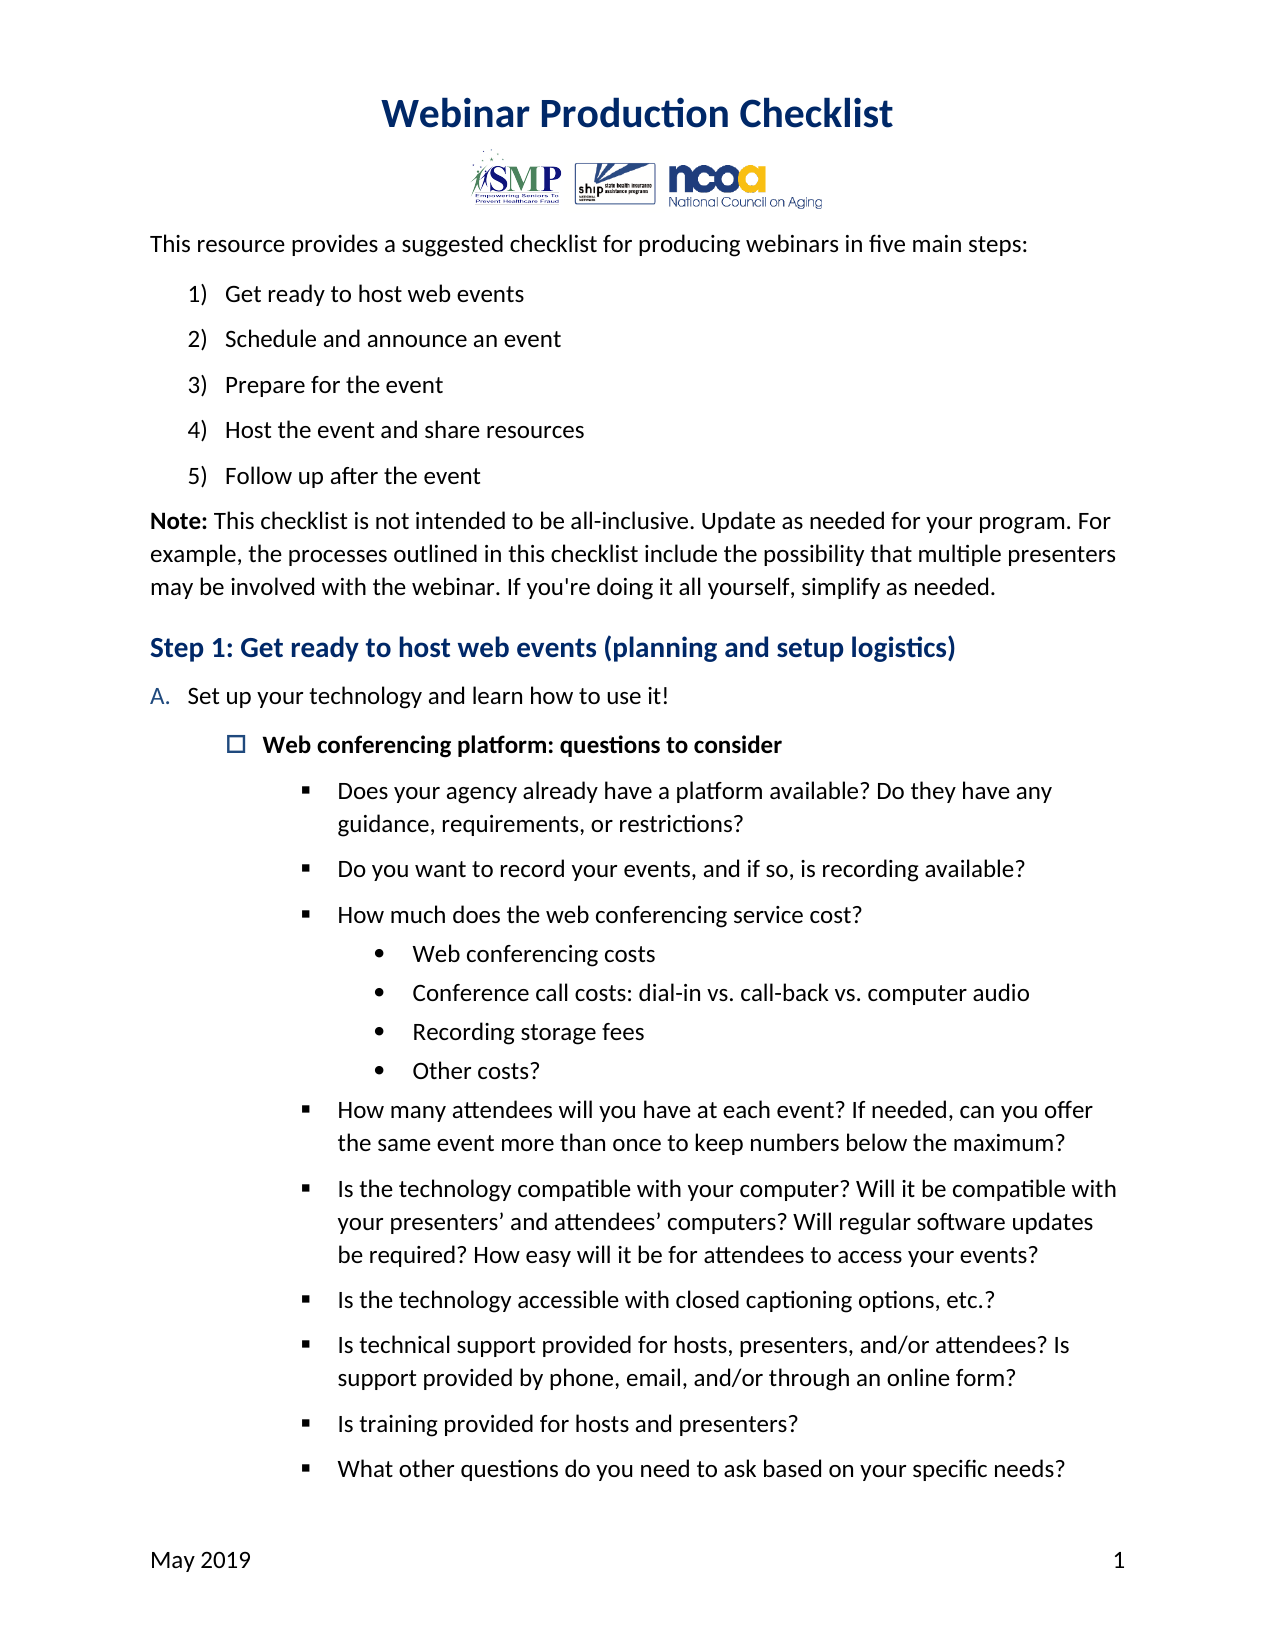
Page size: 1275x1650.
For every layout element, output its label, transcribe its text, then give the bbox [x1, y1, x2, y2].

list How many attendees will you have at each event? If needed, can you offer the same event more than once to keep numbers below the maximum? [300, 1094, 1125, 1158]
list Schedule and announce an event [187, 324, 1125, 354]
list Is the technology compatible with your computer? Will it be compatible with your presenters’ and attendees’ computers? Will regular software updates be required? How easy will it be for attendees to access your events? [300, 1173, 1125, 1269]
list Is training provided for hosts and presenters? [300, 1408, 1125, 1438]
list Is the technology accessible with closed captioning options, etc.? [300, 1284, 1125, 1315]
picture [669, 165, 822, 209]
text Note: This checklist is not intended to be all-inclusive. Update as needed for your program. For example, the processes outlined in this checklist include the possibility that multiple presenters may be involved with the webinar. If you're doing it all yourself, simplify as needed. [150, 505, 1125, 602]
list How much does the web conferencing service cost? [300, 899, 1125, 929]
list Do you want to record your events, and if so, is recording available? [300, 853, 1125, 884]
list Other costs? [375, 1055, 1125, 1086]
list Recording storage fees [375, 1016, 1125, 1047]
list Is technical support provided for hosts, presenters, and/or attendees? Is support provided by phone, email, and/or through an online form? [300, 1329, 1125, 1393]
list Web conferencing costs [375, 938, 1125, 968]
list Does your agency already have a platform available? Do they have any guidance, requirements, or restrictions? [300, 775, 1125, 838]
list Prepare for the event [187, 369, 1125, 399]
picture [466, 148, 665, 213]
list Conference call costs: dial-in vs. call-back vs. computer audio [375, 977, 1125, 1008]
list Set up your technology and learn how to use it! [150, 680, 1125, 711]
list Web conferencing platform: questions to consider [225, 729, 1125, 760]
list What other questions do you need to ask based on your specific needs? [300, 1453, 1125, 1484]
list Follow up after the event [187, 460, 1125, 490]
list Host the event and share resources [187, 414, 1125, 445]
text Step 1: Get ready to host web events (planning and setup logistics) [150, 629, 1125, 665]
list Get ready to host web events [187, 278, 1125, 309]
text This resource provides a suggested checklist for producing webinars in five main steps: [150, 229, 1125, 259]
